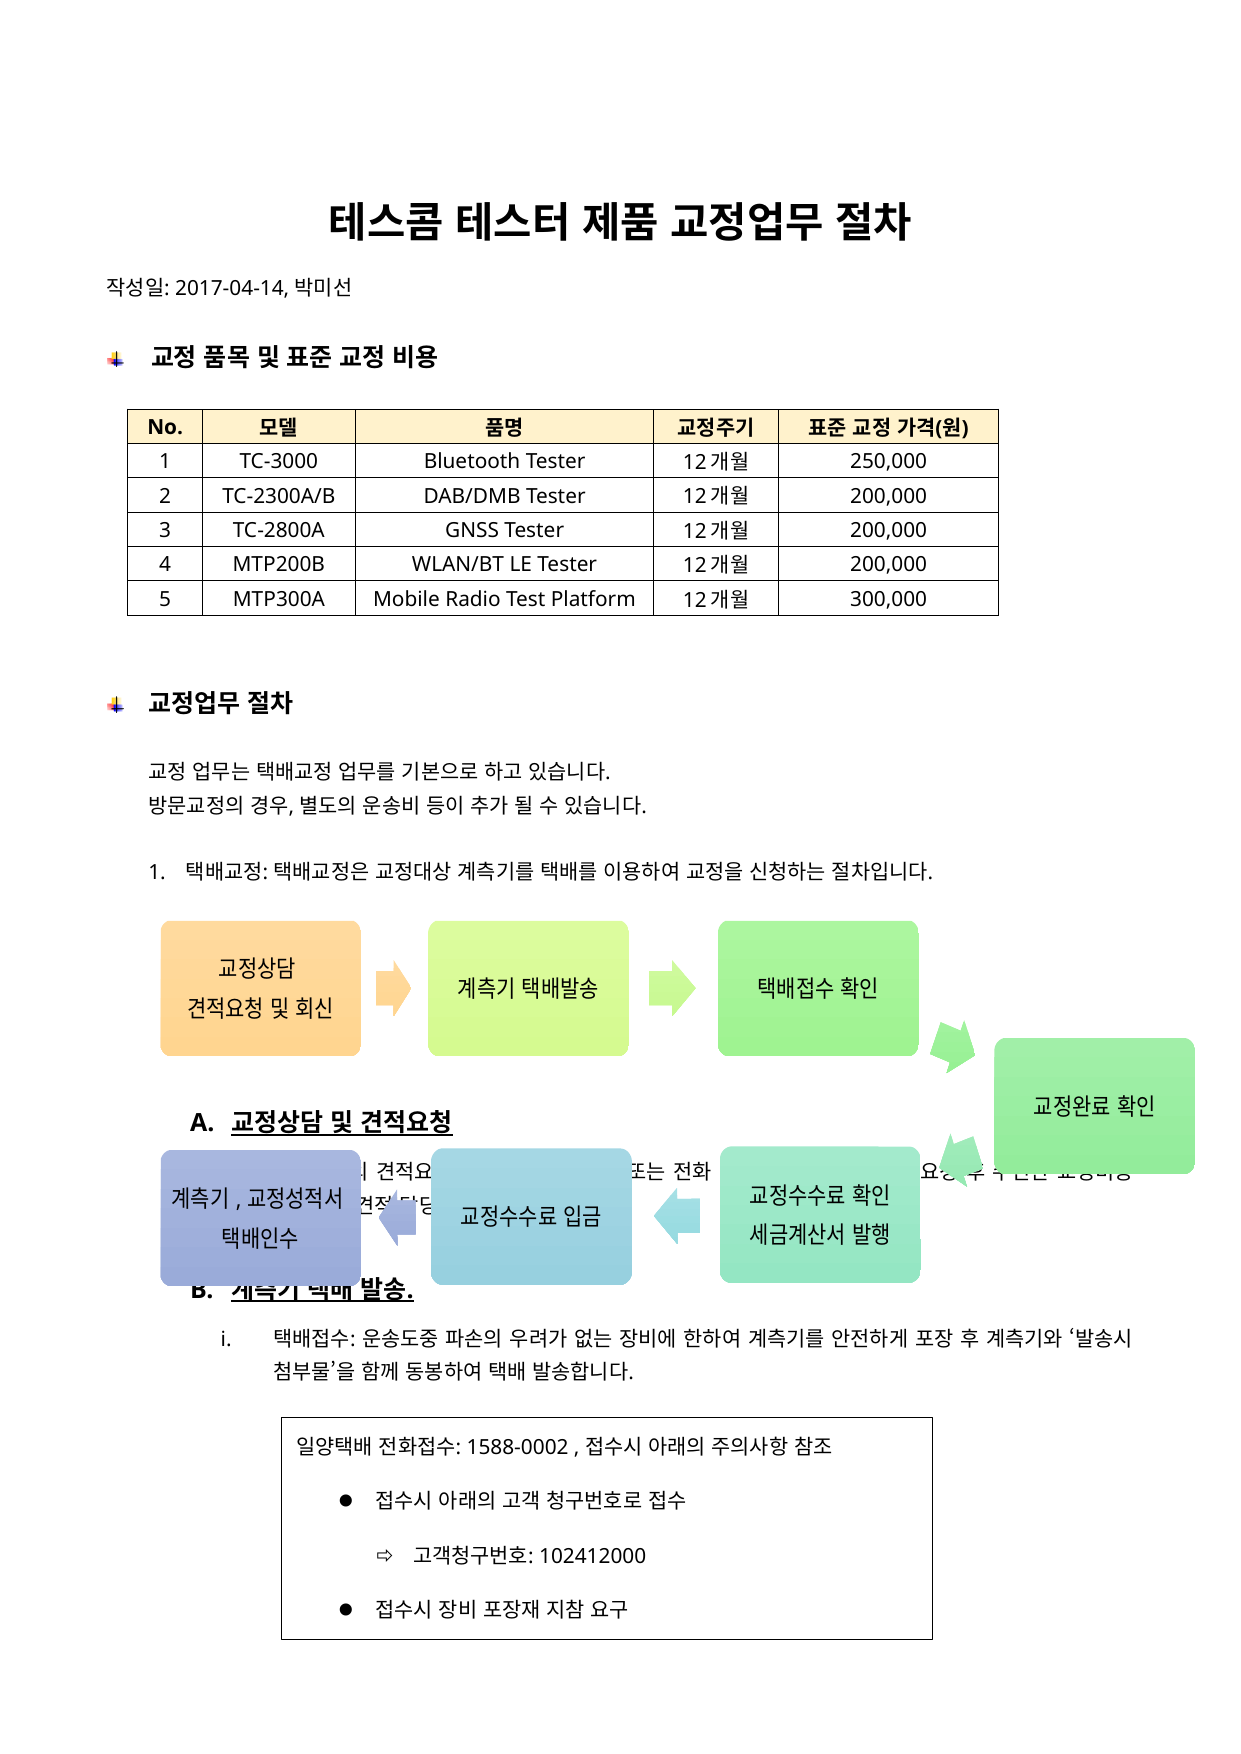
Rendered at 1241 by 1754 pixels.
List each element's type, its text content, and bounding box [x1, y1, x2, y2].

list 교정 업무는 택배교정 업무를 기본으로 하고 있습니다. [148, 754, 1134, 787]
table_cell MTP300A [203, 581, 355, 615]
table_cell DAB/DMB Tester [356, 478, 653, 512]
table_cell 200,000 [779, 547, 998, 580]
table_cell 3 [128, 513, 202, 546]
table_cell 12개월 [654, 581, 778, 615]
table_cell 5 [128, 581, 202, 615]
list 택배접수: 운송도중 파손의 우려가 없는 장비에 한하여 계측기를 안전하게 포장 후 계측기와 ‘발송시 첨부물’을 함께 동봉하여 택배 발송합니다. [231, 1321, 1134, 1387]
table_header 품명 [356, 410, 653, 443]
list 교정 품목 및 표준 교정 비용 [106, 322, 1134, 389]
table_cell 12개월 [654, 478, 778, 512]
table_cell 250,000 [779, 444, 998, 477]
list 계측기 택배 발송. [190, 1254, 1134, 1321]
list 홈페이지의 견적요청 메뉴에서 견적요청 또는 전화 031-920-6647로 견적요청 후 수신한 교정비용 견적서의 견적 담당자와 상담 [920, 1154, 1134, 1221]
table_cell 2 [128, 478, 202, 512]
table_cell Bluetooth Tester [356, 444, 653, 477]
table_cell 12개월 [654, 444, 778, 477]
list 교정상담 및 견적요청 [190, 1087, 994, 1154]
table_cell WLAN/BT LE Tester [356, 547, 653, 580]
table_header 모델 [203, 410, 355, 443]
text 작성일: 2017-04-14, 박미선 [106, 270, 1134, 303]
table_cell 4 [128, 547, 202, 580]
picture [107, 350, 124, 367]
list 교정업무 절차 [106, 668, 1134, 735]
table_cell 12개월 [654, 513, 778, 546]
table_cell 300,000 [779, 581, 998, 615]
table_cell GNSS Tester [356, 513, 653, 546]
table_cell 12개월 [654, 547, 778, 580]
table_cell TC-2300A/B [203, 478, 355, 512]
table_cell Mobile Radio Test Platform [356, 581, 653, 615]
title 테스콤 테스터 제품 교정업무 절차 [106, 186, 1134, 253]
table_cell TC-3000 [203, 444, 355, 477]
table_cell 200,000 [779, 513, 998, 546]
table_header 표준 교정 가격(원) [779, 410, 998, 443]
list 방문교정의 경우, 별도의 운송비 등이 추가 될 수 있습니다. [148, 787, 1134, 821]
table_cell MTP200B [203, 547, 355, 580]
picture [107, 695, 124, 713]
list 택배교정: 택배교정은 교정대상 계측기를 택배를 이용하여 교정을 신청하는 절차입니다. [148, 854, 1134, 887]
table_cell 1 [128, 444, 202, 477]
table_header No. [128, 410, 202, 443]
table_cell 200,000 [779, 478, 998, 512]
table_cell TC-2800A [203, 513, 355, 546]
table_header 교정주기 [654, 410, 778, 443]
